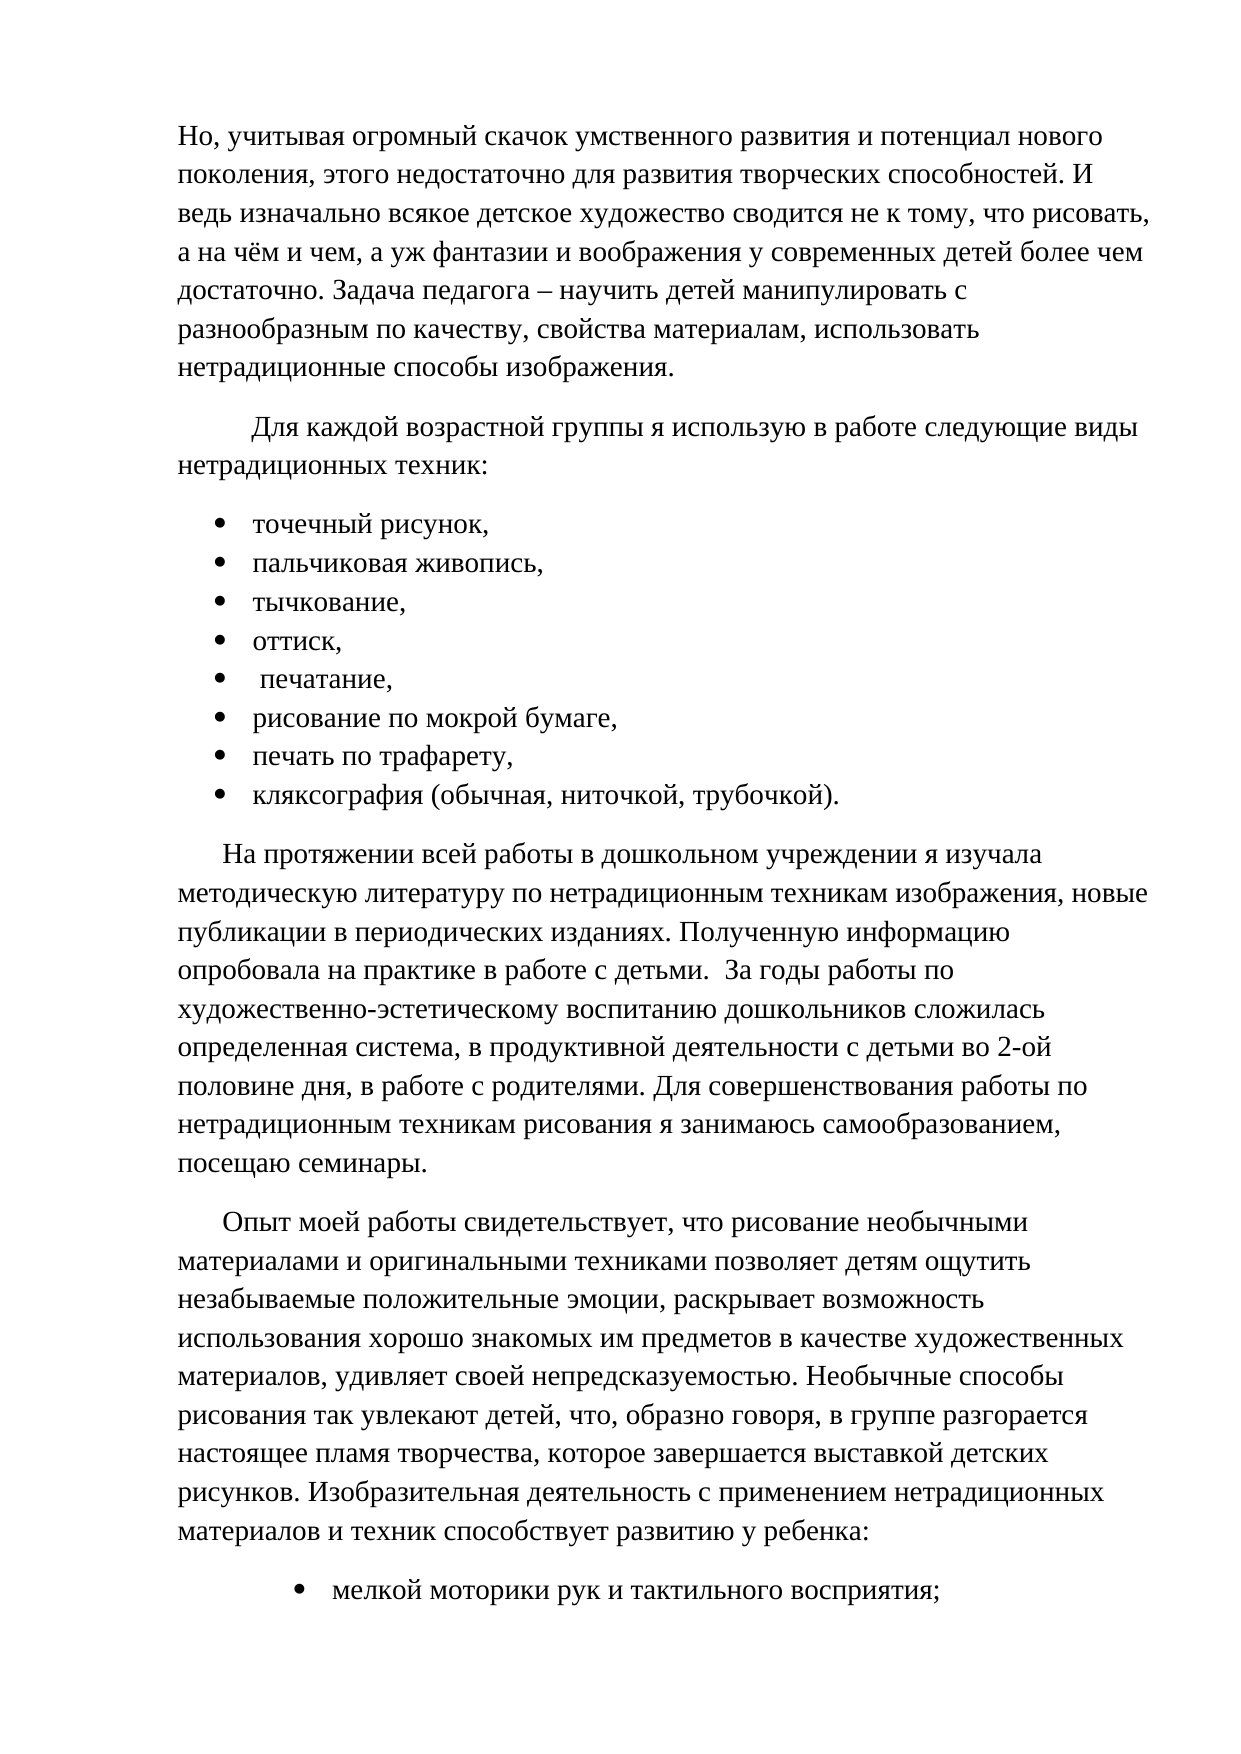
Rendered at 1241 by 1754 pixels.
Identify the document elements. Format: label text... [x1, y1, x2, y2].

list печать по трафарету, [215, 738, 1152, 772]
list тычкование, [215, 584, 1152, 618]
text Для каждой возрастной группы я использую в работе следующие виды нетрадиционных техник: [177, 409, 1152, 481]
text Опыт моей работы свидетельствует, что рисование необычными материалами и оригинальными техниками позволяет детям ощутить незабываемые положительные эмоции, раскрывает возможность использования хорошо знакомых им предметов в качестве художественных материалов, удивляет своей непредсказуемостью. Необычные способы рисования так увлекают детей, что, образно говоря, в группе разгорается настоящее пламя творчества, которое завершается выставкой детских рисунков. Изобразительная деятельность с применением нетрадиционных материалов и техник способствует развитию у ребенка: [177, 1204, 1152, 1546]
list печатание, [215, 661, 1152, 695]
list точечный рисунок, [215, 507, 1152, 540]
list оттиск, [215, 623, 1152, 656]
text На протяжении всей работы в дошкольном учреждении я изучала методическую литературу по нетрадиционным техникам изображения, новые публикации в периодических изданиях. Полученную информацию опробовала на практике в работе с детьми. За годы работы по художественно-эстетическому воспитанию дошкольников сложилась определенная система, в продуктивной деятельности с детьми во 2-ой половине дня, в работе с родителями. Для совершенствования работы по нетрадиционным техникам рисования я занимаюсь самообразованием, посещаю семинары. [177, 837, 1152, 1178]
list мелкой моторики рук и тактильного восприятия; [294, 1572, 1152, 1606]
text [177, 118, 1152, 383]
list пальчиковая живопись, [215, 545, 1152, 579]
list рисование по мокрой бумаге, [215, 700, 1152, 733]
list кляксография (обычная, ниточкой, трубочкой). [215, 777, 1152, 811]
